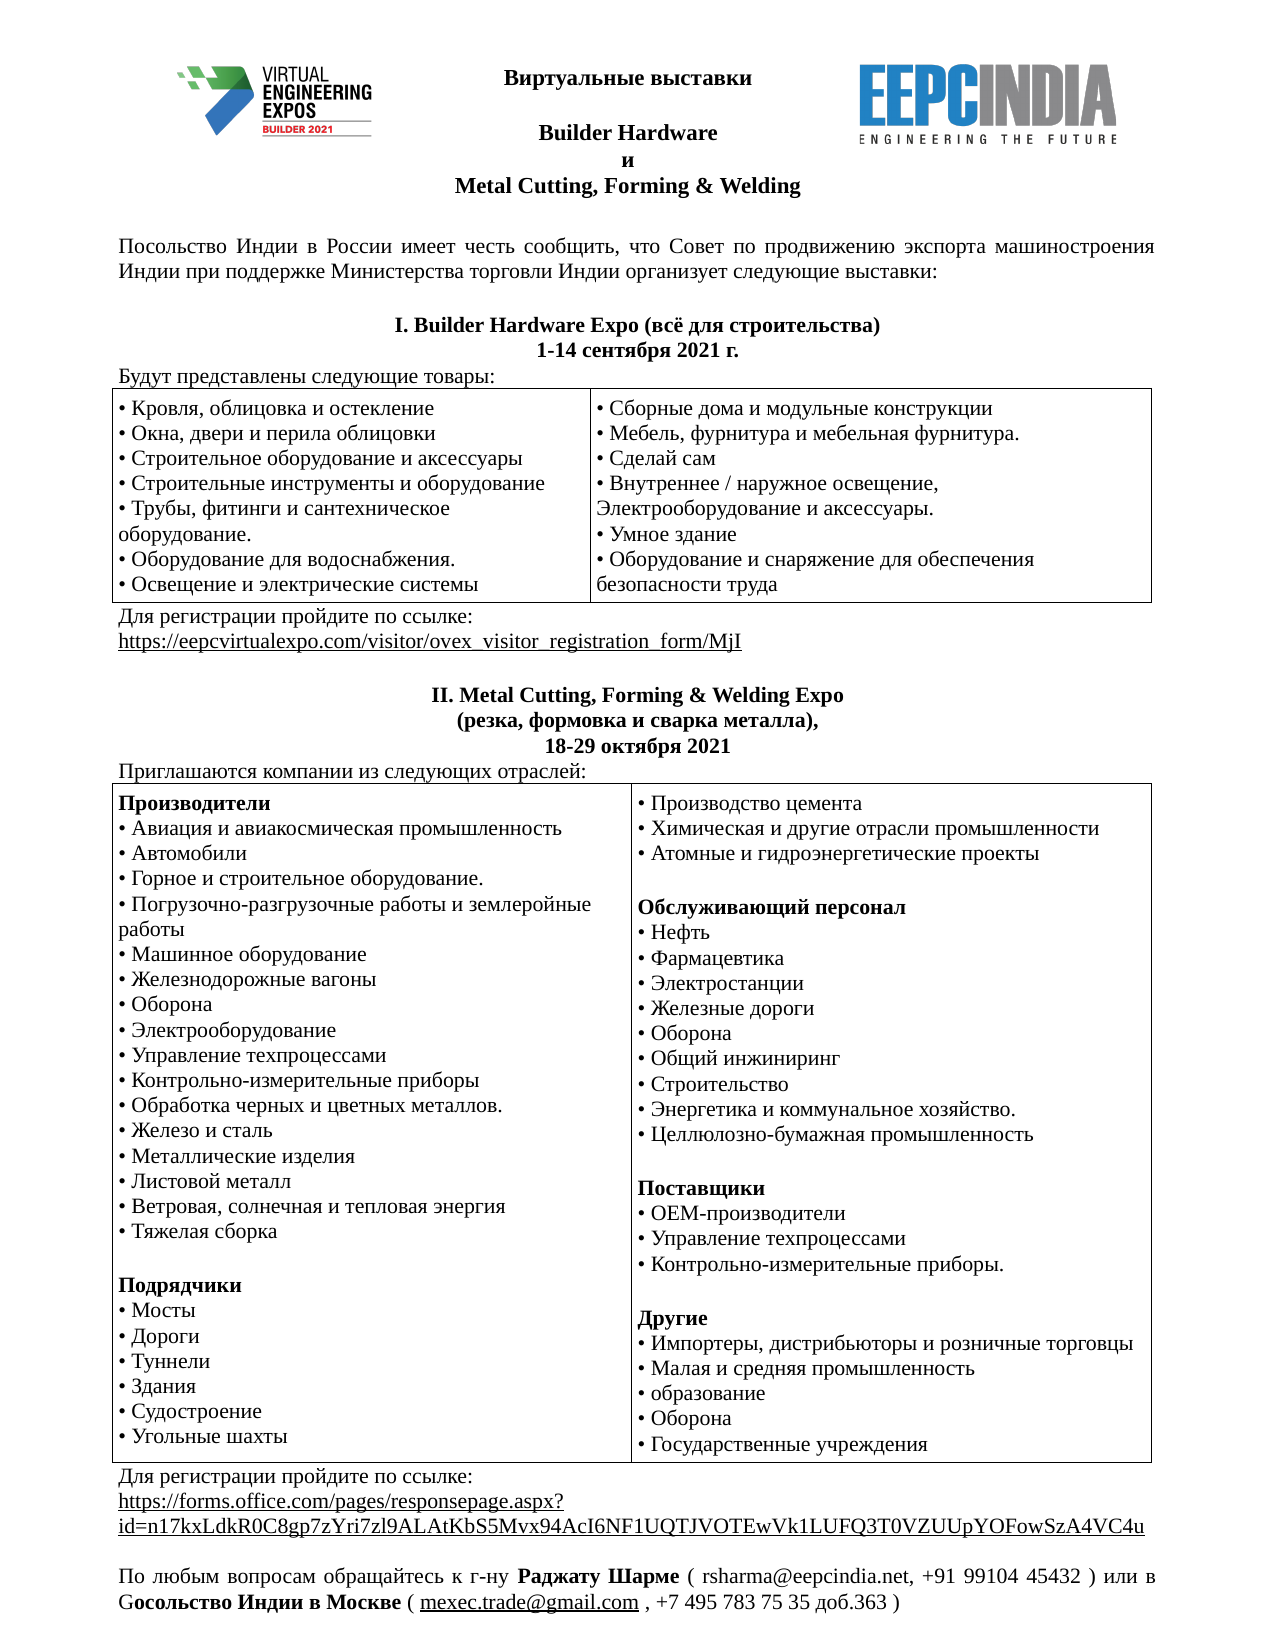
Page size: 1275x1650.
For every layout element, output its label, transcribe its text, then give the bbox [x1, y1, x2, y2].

text 1-14 сентября 2021 г. [118, 337, 1157, 363]
text (резка, формовка и сварка металла), [118, 707, 1157, 733]
picture [859, 64, 1117, 144]
table_header Производители • Авиация и авиакосмическая промышленность • Автомобили • Горное и строительное оборудование. • Погрузочно-разгрузочные работы и землеройные работы • Машинное оборудование • Железнодорожные вагоны • Оборона • Электрооборудование • Управление техпроцессами • Контрольно-измерительные приборы • Обработка черных и цветных металлов. • Железо и сталь • Металлические изделия • Листовой металл • Ветровая, солнечная и тепловая энергия • Тяжелая сборка Подрядчики • Мосты • Дороги • Туннели • Здания • Судостроение • Угольные шахты [113, 784, 631, 1462]
text Для регистрации пройдите по ссылке: [118, 603, 1157, 628]
text Будут представлены следующие товары: [118, 363, 1157, 388]
picture [170, 64, 374, 138]
text https://eepcvirtualexpo.com/visitor/ovex_visitor_registration_form/MjI [118, 628, 1157, 653]
table_header [113, 59, 431, 204]
text Приглашаются компании из следующих отраслей: [118, 758, 1157, 783]
text I. Builder Hardware Expo (всё для строительства) [118, 312, 1157, 337]
table_header • Сборные дома и модульные конструкции • Мебель, фурнитура и мебельная фурнитура. • Сделай сам • Внутреннее / наружное освещение, Электрооборудование и аксессуары. • Умное здание • Оборудование и снаряжение для обеспечения безопасности труда [591, 389, 1151, 602]
table_header [824, 59, 1151, 204]
text Посольство Индии в России имеет честь сообщить, что Совет по продвижению экспорта машиностроения Индии при поддержке Министерства торговли Индии организует следующие выставки: [118, 233, 1157, 283]
text По любым вопросам обращайтесь к г-ну Раджату Шарме ( rsharma@eepcindia.net, +91 99104 45432 ) или в Gосольство Индии в Москве ( mexec.trade@gmail.com , +7 495 783 75 35 доб.363 ) [118, 1563, 1157, 1614]
table_header • Кровля, облицовка и остекление • Окна, двери и перила облицовки • Строительное оборудование и аксессуары • Строительные инструменты и оборудование • Трубы, фитинги и сантехническое оборудование. • Оборудование для водоснабжения. • Освещение и электрические системы [113, 389, 590, 602]
text 18-29 октября 2021 [118, 733, 1157, 758]
text Для регистрации пройдите по ссылке: [118, 1463, 1157, 1488]
text https://forms.office.com/pages/responsepage.aspx?id=n17kxLdkR0C8gp7zYri7zl9ALAtKbS5Mvx94AcI6NF1UQTJVOTEwVk1LUFQ3T0VZUUpYOFowSzA4VC4u [118, 1488, 1157, 1538]
table_header Виртуальные выставки Builder Hardware и Metal Cutting, Forming & Welding [431, 59, 824, 204]
table_header • Производство цемента • Химическая и другие отрасли промышленности • Атомные и гидроэнергетические проекты Обслуживающий персонал • Нефть • Фармацевтика • Электростанции • Железные дороги • Оборона • Общий инжиниринг • Строительство • Энергетика и коммунальное хозяйство. • Целлюлозно-бумажная промышленность Поставщики • OEM-производители • Управление техпроцессами • Контрольно-измерительные приборы. Другие • Импортеры, дистрибьюторы и розничные торговцы • Малая и средняя промышленность • образование • Оборона • Государственные учреждения [632, 784, 1151, 1462]
text II. Metal Cutting, Forming & Welding Expo [118, 682, 1157, 707]
